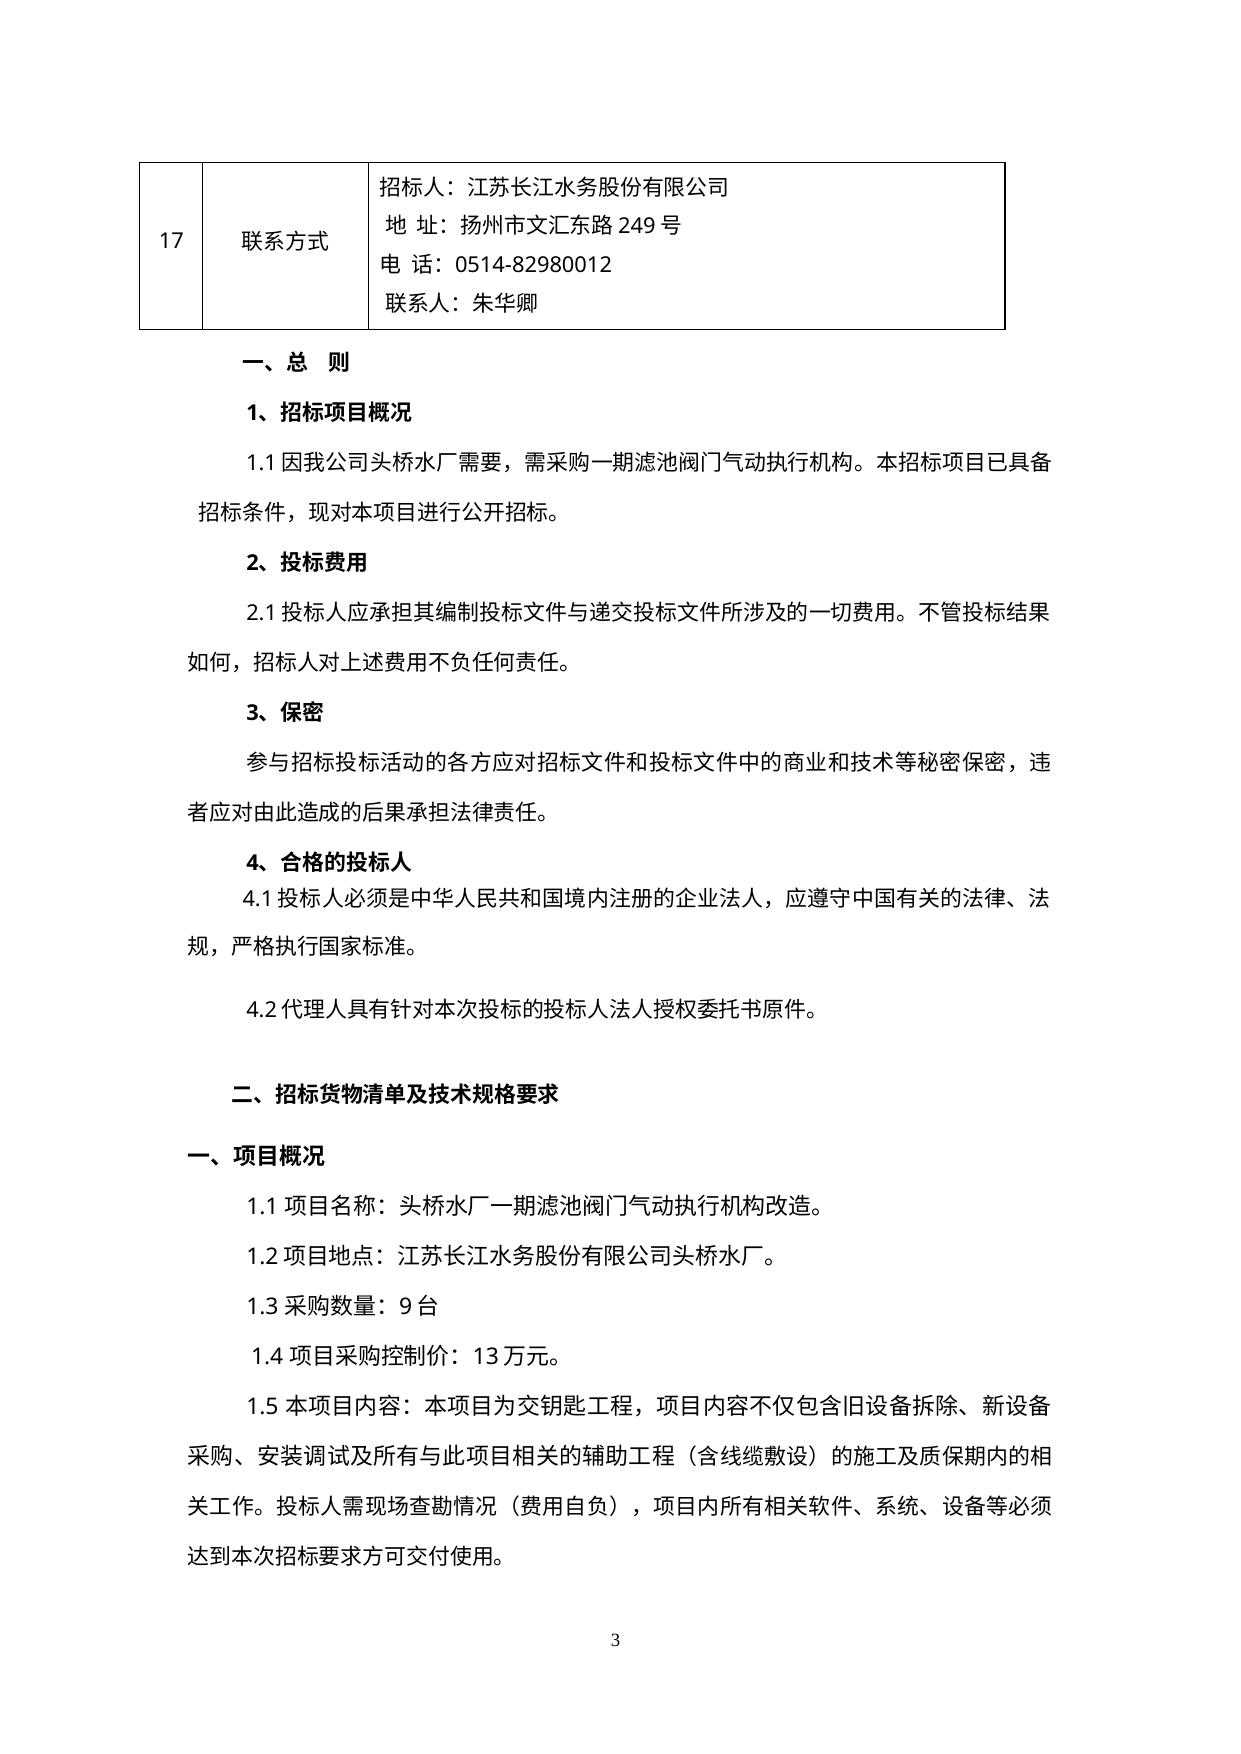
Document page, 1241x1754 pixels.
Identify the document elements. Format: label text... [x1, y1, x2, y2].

text 1、招标项目概况 [187, 380, 1053, 430]
text 4.1投标人必须是中华人民共和国境内注册的企业法人，应遵守中国有关的法律、法规，严格执行国家标准。 [187, 880, 1053, 961]
text 1.2项目地点：江苏长江水务股份有限公司头桥水厂。 [187, 1225, 1053, 1275]
text 参与招标投标活动的各方应对招标文件和投标文件中的商业和技术等秘密保密，违者应对由此造成的后果承担法律责任。 [187, 730, 1053, 830]
text 1.5 本项目内容：本项目为交钥匙工程，项目内容不仅包含旧设备拆除、新设备采购、安装调试及所有与此项目相关的辅助工程（含线缆敷设）的施工及质保期内的相关工作。投标人需现场查勘情况（费用自负），项目内所有相关软件、系统、设备等必须达到本次招标要求方可交付使用。 [187, 1375, 1053, 1575]
text 一、项目概况 [187, 1125, 1053, 1175]
text 4.2代理人具有针对本次投标的投标人法人授权委托书原件。 [187, 977, 1053, 1027]
text 1.1 项目名称：头桥水厂一期滤池阀门气动执行机构改造。 [187, 1175, 1053, 1225]
text 一、总 则 [187, 330, 1053, 380]
text 3、保密 [187, 680, 1053, 730]
table_cell 招标人：江苏长江水务股份有限公司 地 址：扬州市文汇东路249号 电 话：0514-82980012 联系人：朱华卿 [369, 163, 1004, 329]
text 2.1投标人应承担其编制投标文件与递交投标文件所涉及的一切费用。不管投标结果如何，招标人对上述费用不负任何责任。 [187, 580, 1053, 680]
text 二、招标货物清单及技术规格要求 [187, 1077, 1053, 1109]
text 2、投标费用 [187, 530, 1053, 580]
text 1.1因我公司头桥水厂需要，需采购一期滤池阀门气动执行机构。本招标项目已具备招标条件，现对本项目进行公开招标。 [198, 430, 1053, 530]
text 1.3 采购数量：9台 [187, 1275, 1053, 1325]
table_cell 联系方式 [203, 163, 368, 329]
table_cell 17 [140, 163, 202, 329]
text 4、合格的投标人 [187, 830, 1053, 880]
text 1.4 项目采购控制价：13万元。 [187, 1325, 1053, 1375]
